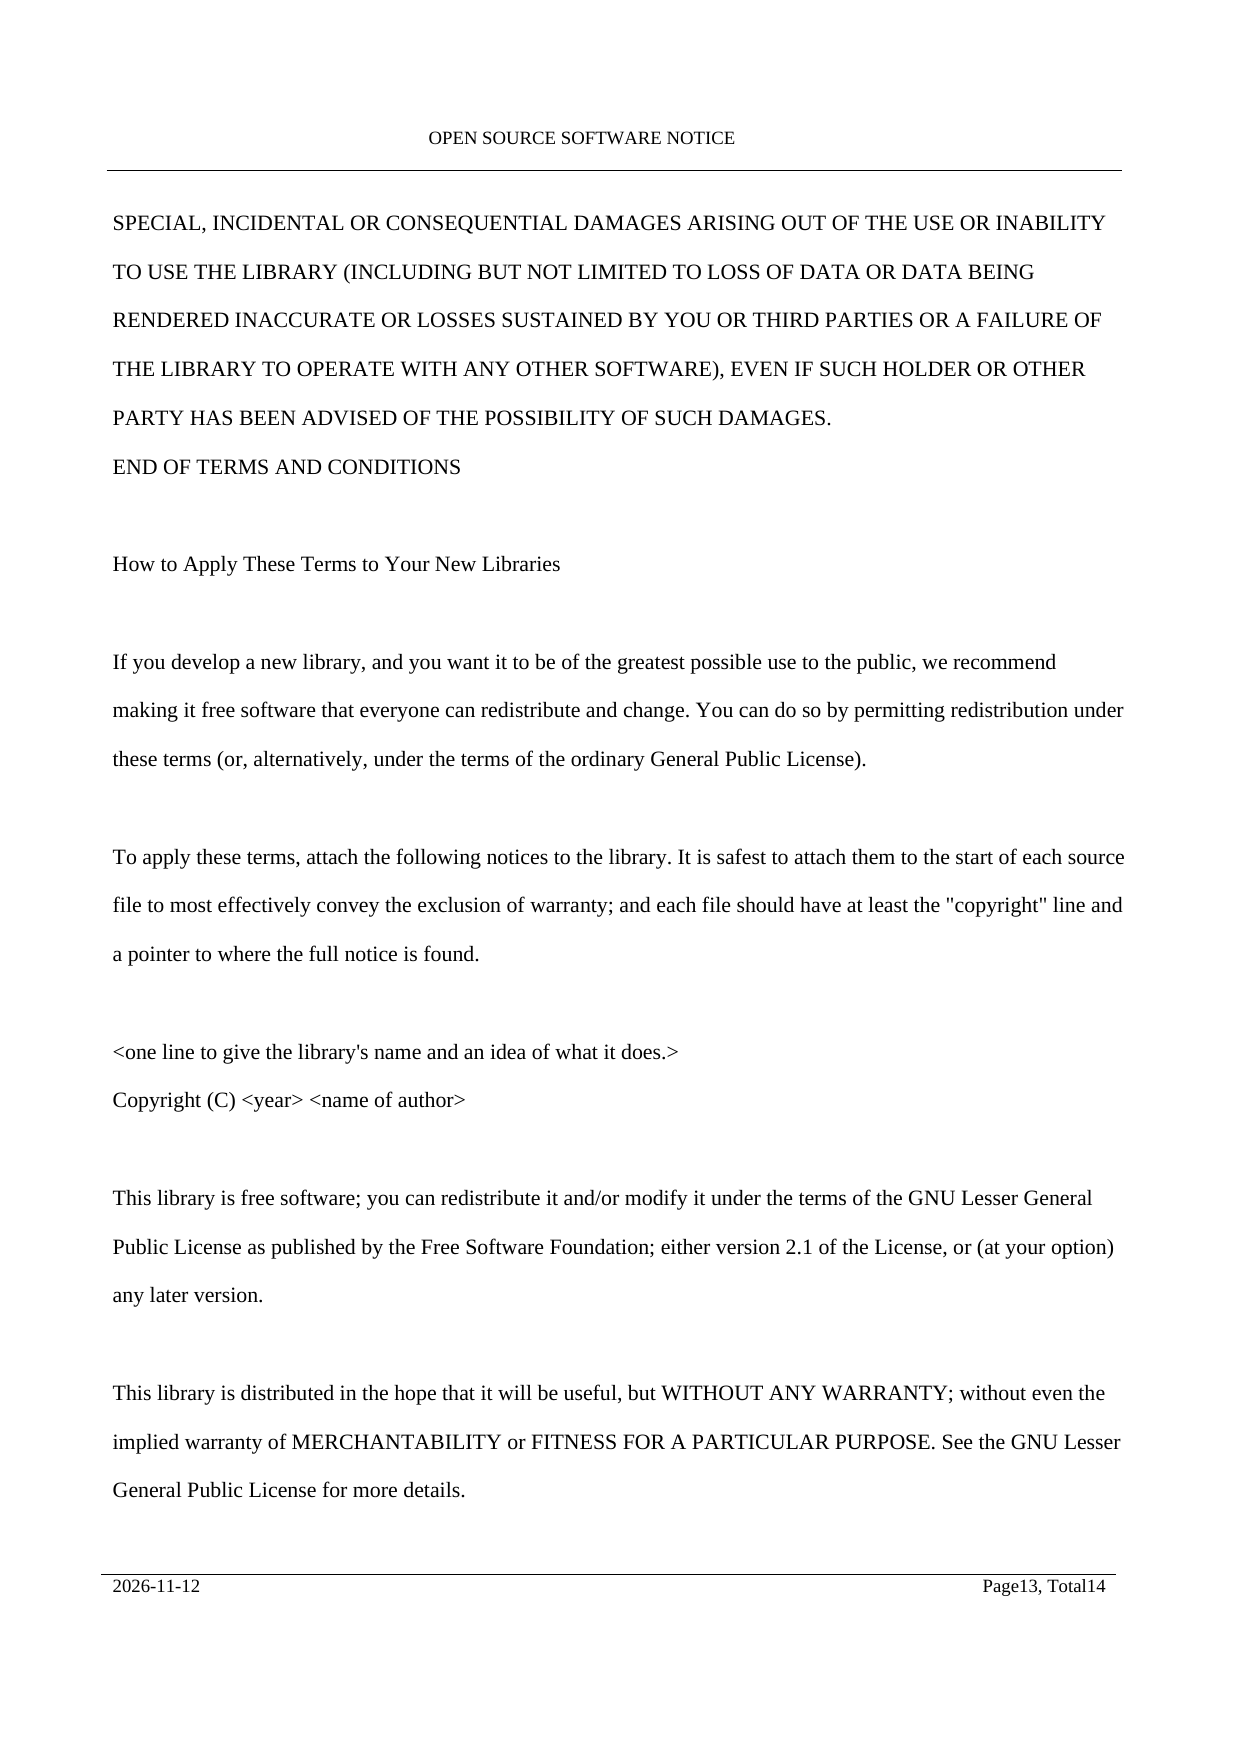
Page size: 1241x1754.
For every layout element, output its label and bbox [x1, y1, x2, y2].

text [112, 206, 1128, 1506]
